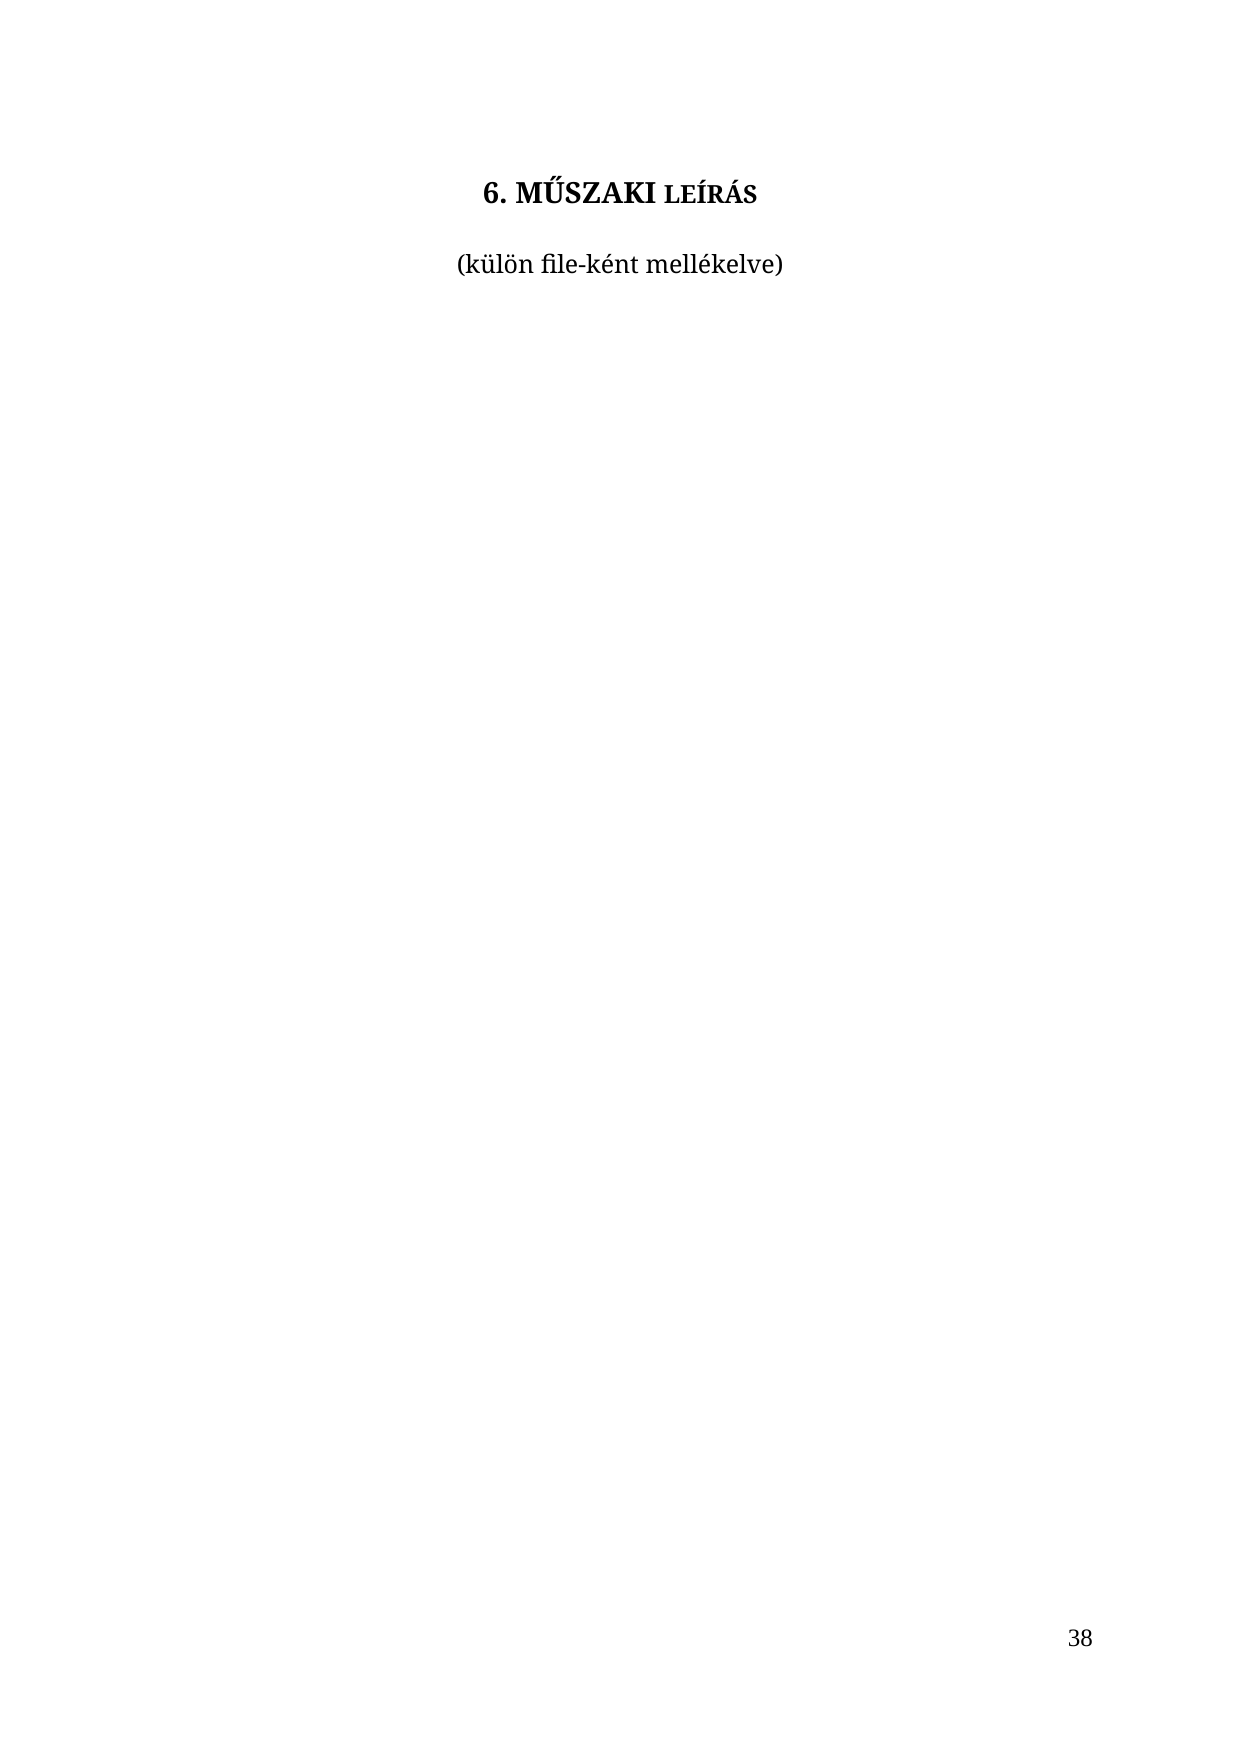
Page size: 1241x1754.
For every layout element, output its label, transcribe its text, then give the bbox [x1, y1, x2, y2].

subtitle 6. MŰSZAKI LEÍRÁS [148, 173, 1093, 212]
text (külön file-ként mellékelve) [148, 246, 1093, 280]
